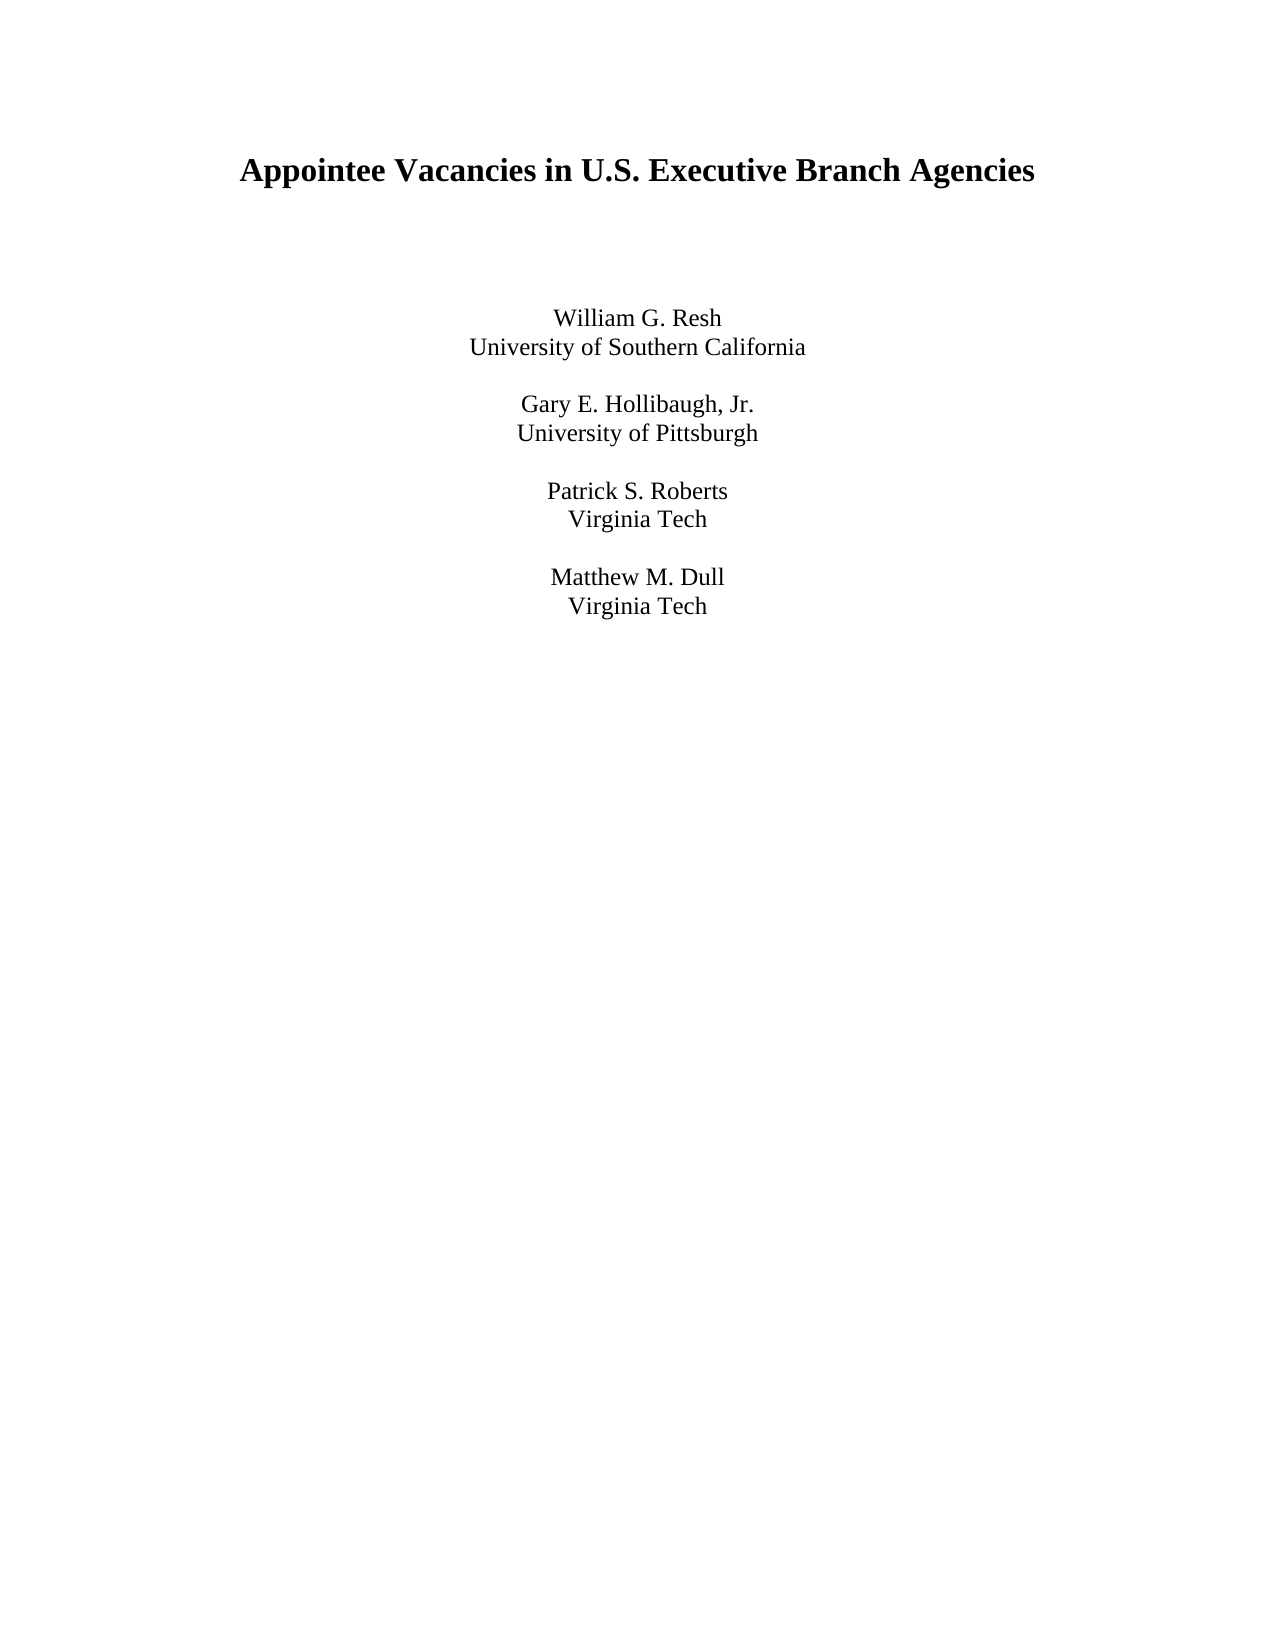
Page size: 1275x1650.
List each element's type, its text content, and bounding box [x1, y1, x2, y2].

text University of Southern California [150, 332, 1125, 361]
text William G. Resh [150, 303, 1125, 332]
text Patrick S. Roberts [150, 476, 1125, 504]
text Matthew M. Dull [150, 562, 1125, 591]
text Appointee Vacancies in U.S. Executive Branch Agencies [150, 150, 1125, 188]
text University of Pittsburgh [150, 418, 1125, 447]
text Gary E. Hollibaugh, Jr. [150, 389, 1125, 418]
text Virginia Tech [150, 504, 1125, 533]
text Virginia Tech [150, 591, 1125, 619]
